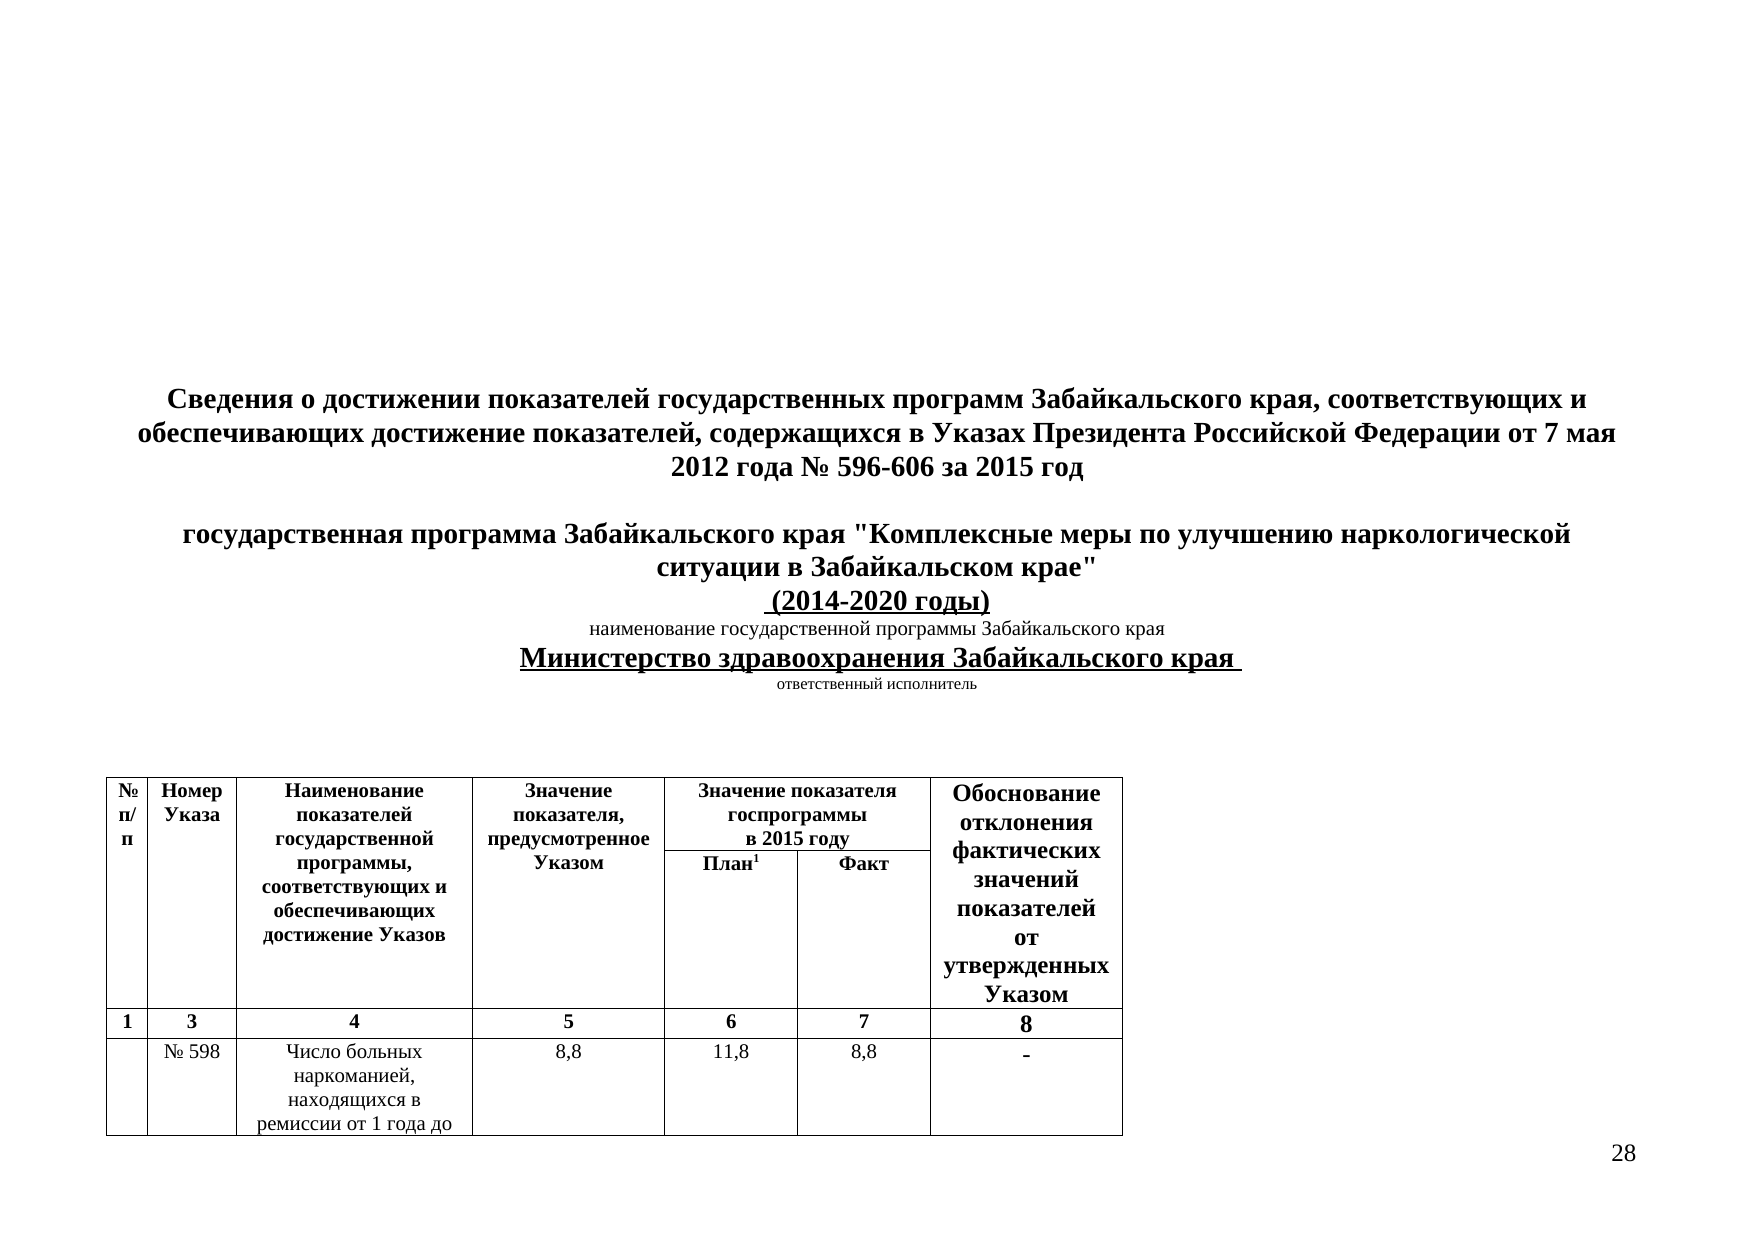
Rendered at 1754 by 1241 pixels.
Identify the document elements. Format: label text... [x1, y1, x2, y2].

table_cell 11,8 [665, 1039, 797, 1135]
table_header Номер Указа [148, 778, 236, 1008]
table_cell - [931, 1039, 1122, 1135]
table_cell 5 [473, 1009, 664, 1038]
text Министерство здравоохранения Забайкальского края [118, 640, 1636, 671]
table_header Обоснование отклонения фактических значений показателей от утвержденных Указом [931, 778, 1122, 1008]
table_cell [107, 1039, 147, 1135]
text (2014-2020 годы) [118, 583, 1636, 616]
table_cell 8,8 [798, 1039, 930, 1135]
table_cell 8,8 [473, 1039, 664, 1135]
table_cell План1 [665, 851, 797, 1008]
text наименование государственной программы Забайкальского края [118, 616, 1636, 640]
table_header Значение показателя госпрограммы в 2015 году [665, 778, 930, 850]
text Сведения о достижении показателей государственных программ Забайкальского края, соответствующих и обеспечивающих достижение показателей, содержащихся в Указах Президента Российской Федерации от 7 мая 2012 года № 596-606 за 2015 год [118, 382, 1636, 482]
table_cell 6 [665, 1009, 797, 1038]
table_header Наименование показателей государственной программы, соответствующих и обеспечивающих достижение Указов [237, 778, 472, 1008]
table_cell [237, 1039, 472, 1135]
text ответственный исполнитель [118, 671, 1642, 749]
table_cell 4 [237, 1009, 472, 1038]
table_cell 1 [107, 1009, 147, 1038]
table_header № п/п [107, 778, 147, 1008]
table_cell Факт [798, 851, 930, 1008]
table_header Значение показателя, предусмотренное Указом [473, 778, 664, 1008]
table_cell № 598 [148, 1039, 236, 1135]
text государственная программа Забайкальского края "Комплексные меры по улучшению наркологической ситуации в Забайкальском крае" [118, 516, 1636, 583]
table_cell 3 [148, 1009, 236, 1038]
table_cell 8 [931, 1009, 1122, 1038]
table_cell 7 [798, 1009, 930, 1038]
